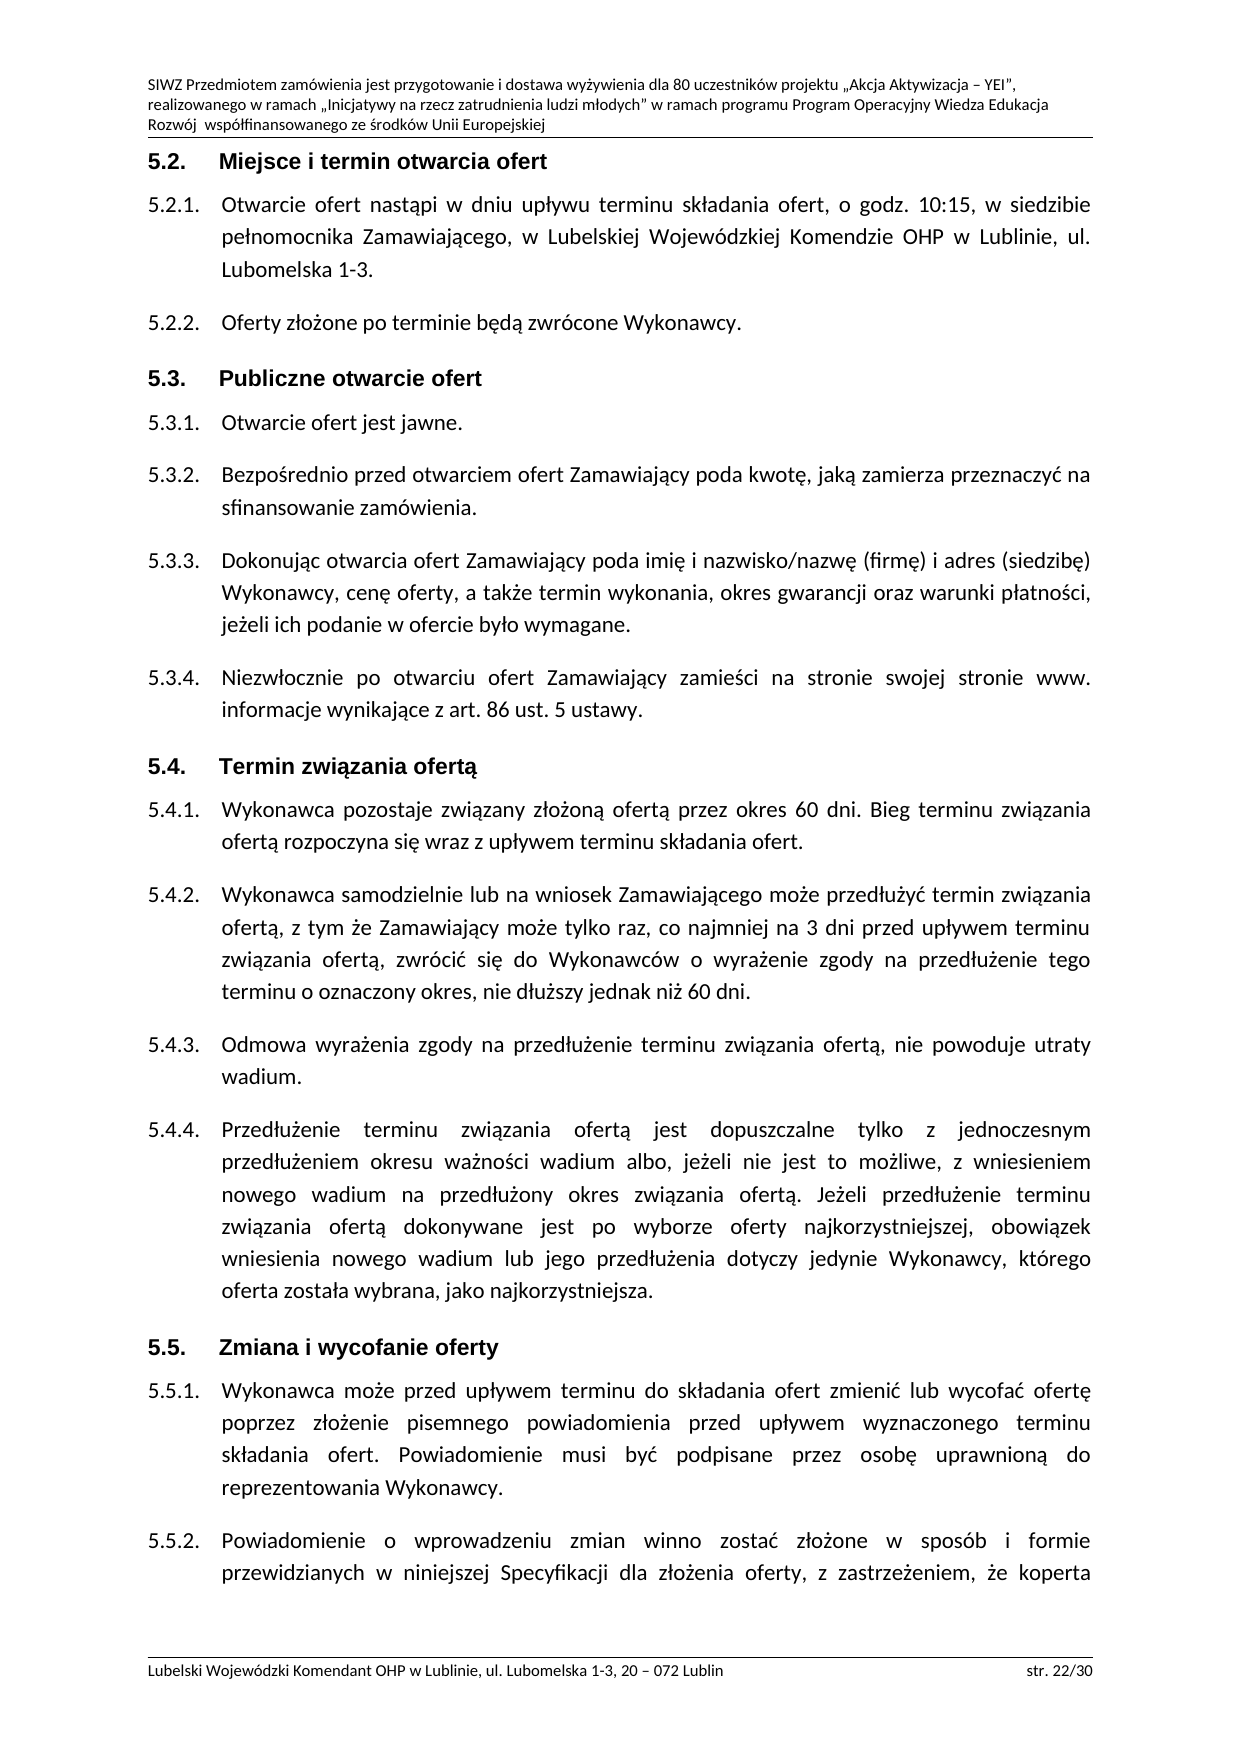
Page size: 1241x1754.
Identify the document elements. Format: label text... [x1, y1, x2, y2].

text Bezpośrednio przed otwarciem ofert Zamawiający poda kwotę, jaką zamierza przeznaczyć na sfinansowanie zamówienia. [148, 461, 1093, 521]
text Wykonawca może przed upływem terminu do składania ofert zmienić lub wycofać ofertę poprzez złożenie pisemnego powiadomienia przed upływem wyznaczonego terminu składania ofert. Powiadomienie musi być podpisane przez osobę uprawnioną do reprezentowania Wykonawcy. [148, 1376, 1093, 1501]
text Niezwłocznie po otwarciu ofert Zamawiający zamieści na stronie swojej stronie www. informacje wynikające z art. 86 ust. 5 ustawy. [148, 663, 1093, 723]
subtitle Publiczne otwarcie ofert [148, 365, 1093, 391]
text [148, 1526, 1093, 1586]
subtitle Miejsce i termin otwarcia ofert [148, 148, 1093, 174]
subtitle Termin związania ofertą [148, 753, 1093, 779]
text Wykonawca samodzielnie lub na wniosek Zamawiającego może przedłużyć termin związania ofertą, z tym że Zamawiający może tylko raz, co najmniej na 3 dni przed upływem terminu związania ofertą, zwrócić się do Wykonawców o wyrażenie zgody na przedłużenie tego terminu o oznaczony okres, nie dłuższy jednak niż 60 dni. [148, 881, 1093, 1005]
text Wykonawca pozostaje związany złożoną ofertą przez okres 60 dni. Bieg terminu związania ofertą rozpoczyna się wraz z upływem terminu składania ofert. [148, 795, 1093, 856]
text Przedłużenie terminu związania ofertą jest dopuszczalne tylko z jednoczesnym przedłużeniem okresu ważności wadium albo, jeżeli nie jest to możliwe, z wniesieniem nowego wadium na przedłużony okres związania ofertą. Jeżeli przedłużenie terminu związania ofertą dokonywane jest po wyborze oferty najkorzystniejszej, obowiązek wniesienia nowego wadium lub jego przedłużenia dotyczy jedynie Wykonawcy, którego oferta została wybrana, jako najkorzystniejsza. [148, 1115, 1093, 1304]
text Odmowa wyrażenia zgody na przedłużenie terminu związania ofertą, nie powoduje utraty wadium. [148, 1030, 1093, 1090]
subtitle Zmiana i wycofanie oferty [148, 1333, 1093, 1360]
text Otwarcie ofert nastąpi w dniu upływu terminu składania ofert, o godz. 10:15, w siedzibie pełnomocnika Zamawiającego, w Lubelskiej Wojewódzkiej Komendzie OHP w Lublinie, ul. Lubomelska 1-3. [148, 190, 1093, 283]
text Dokonując otwarcia ofert Zamawiający poda imię i nazwisko/nazwę (firmę) i adres (siedzibę) Wykonawcy, cenę oferty, a także termin wykonania, okres gwarancji oraz warunki płatności, jeżeli ich podanie w ofercie było wymagane. [148, 546, 1093, 638]
text Otwarcie ofert jest jawne. [148, 408, 1093, 436]
text Oferty złożone po terminie będą zwrócone Wykonawcy. [148, 308, 1093, 336]
